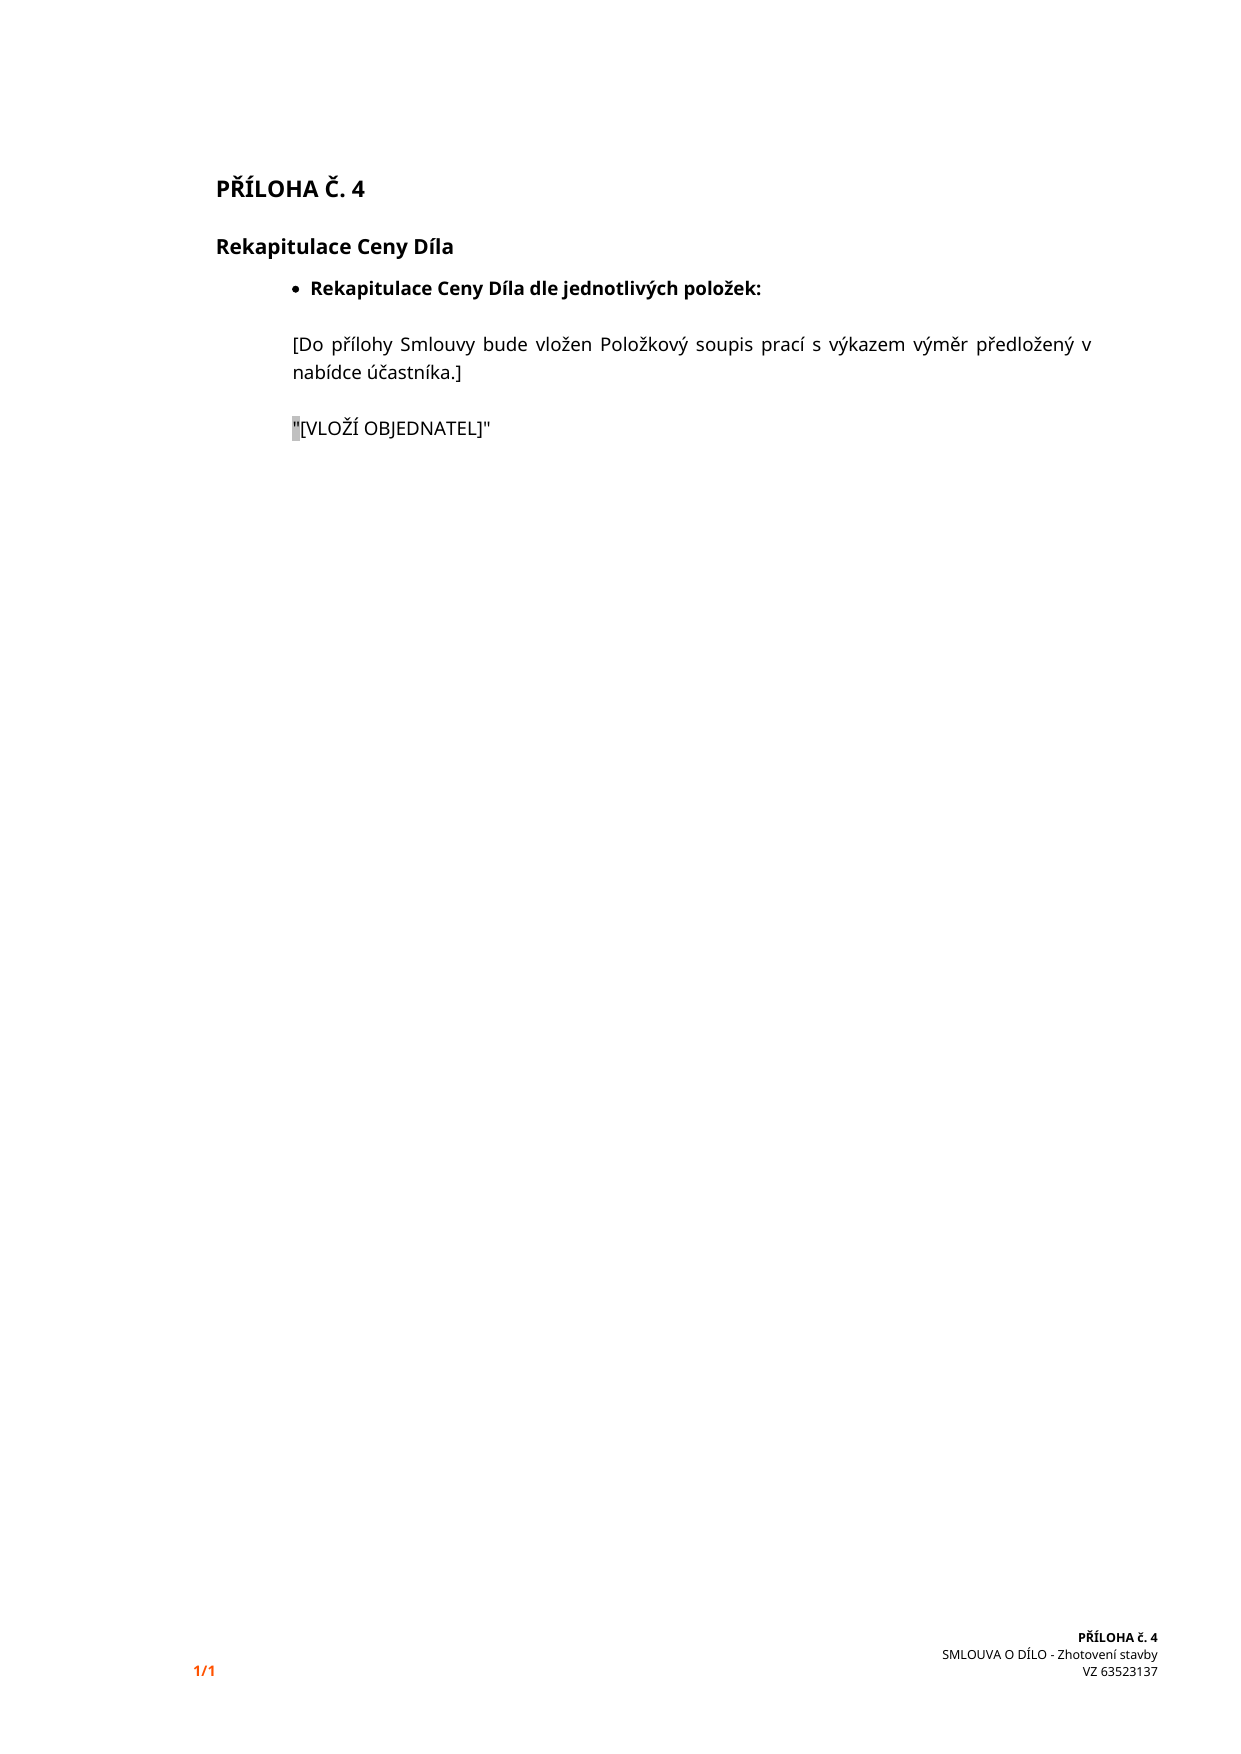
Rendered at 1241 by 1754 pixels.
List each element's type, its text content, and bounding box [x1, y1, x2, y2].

text Příloha č. 4 [216, 172, 1093, 204]
list [Do přílohy Smlouvy bude vložen Položkový soupis prací s výkazem výměr předložený v nabídce účastníka.] [292, 332, 1093, 385]
text Rekapitulace Ceny Díla dle jednotlivých položek: [292, 276, 1093, 301]
text Rekapitulace Ceny Díla [216, 232, 1093, 260]
